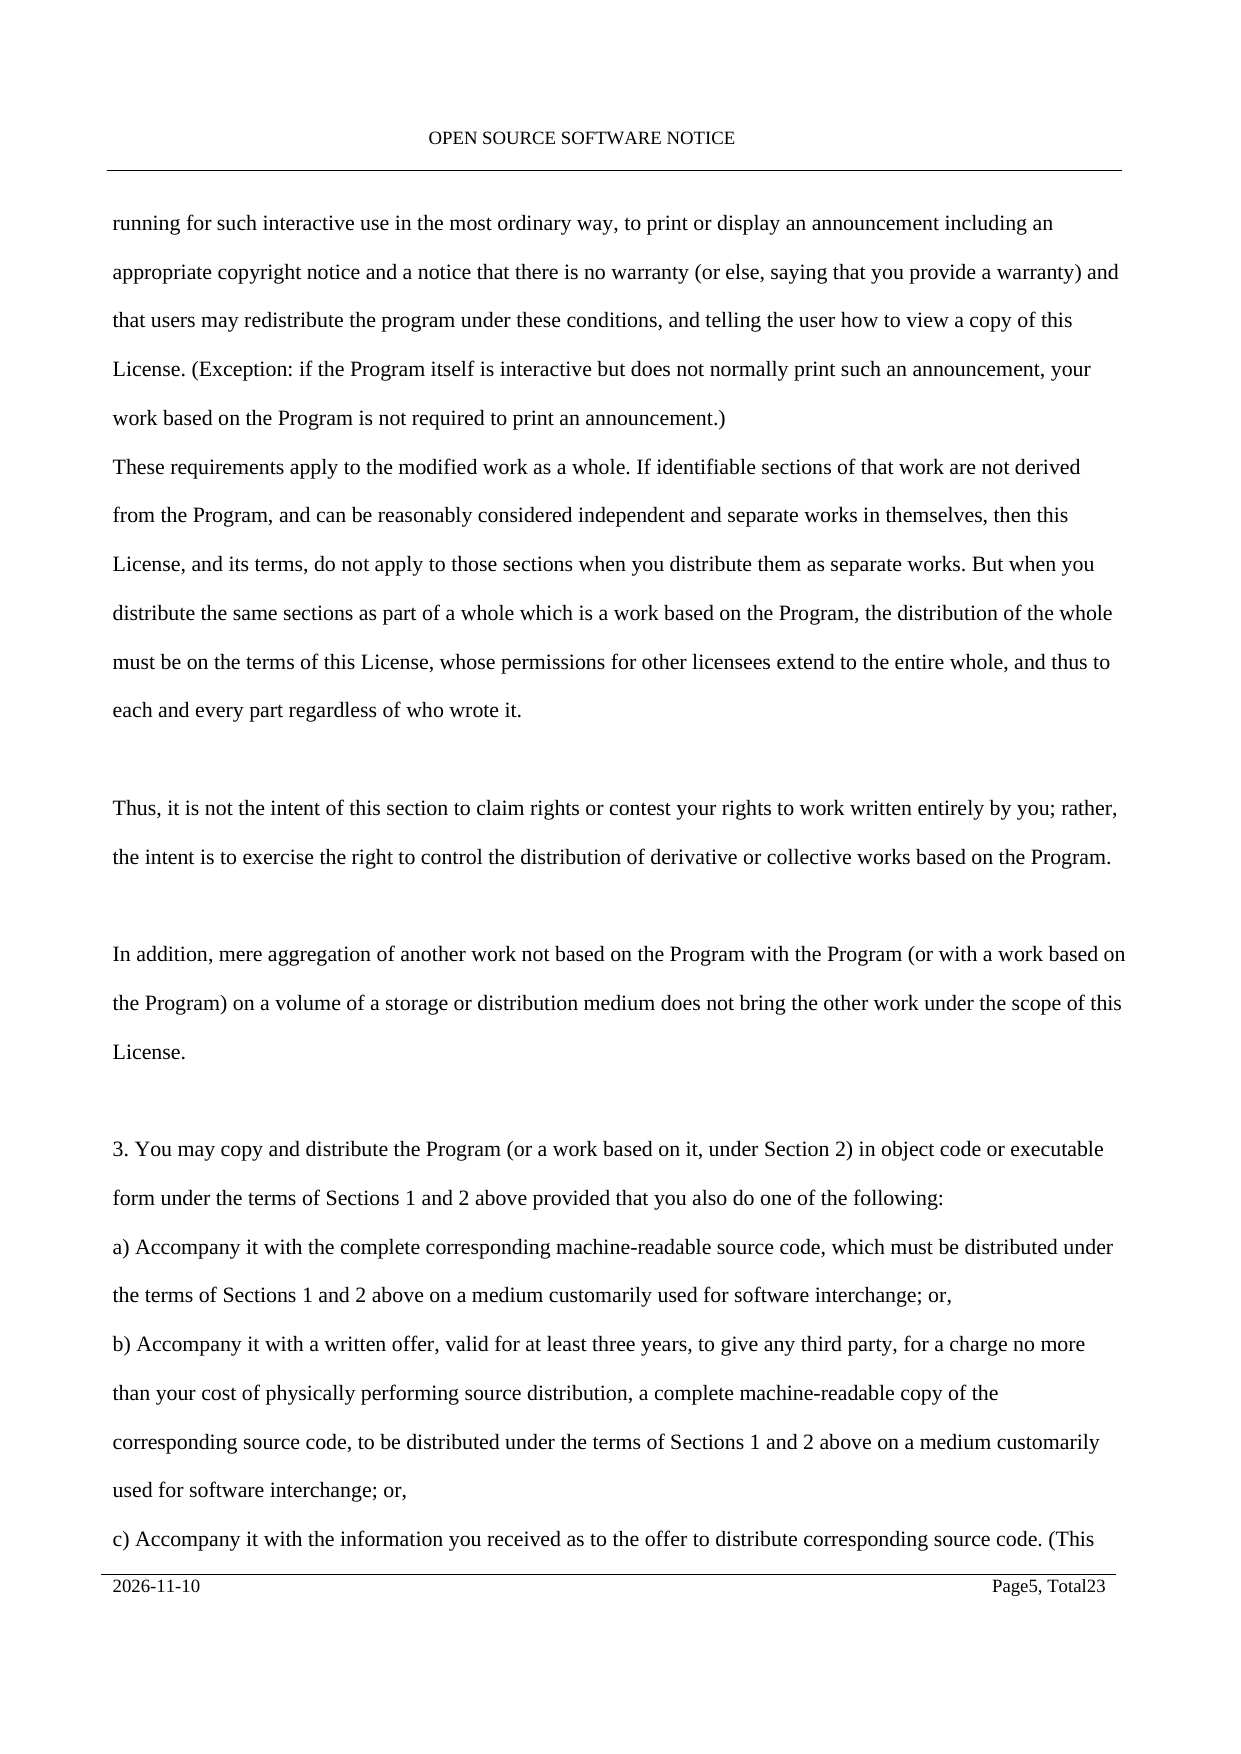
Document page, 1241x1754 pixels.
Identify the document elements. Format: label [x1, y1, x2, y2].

text [112, 206, 1128, 1555]
